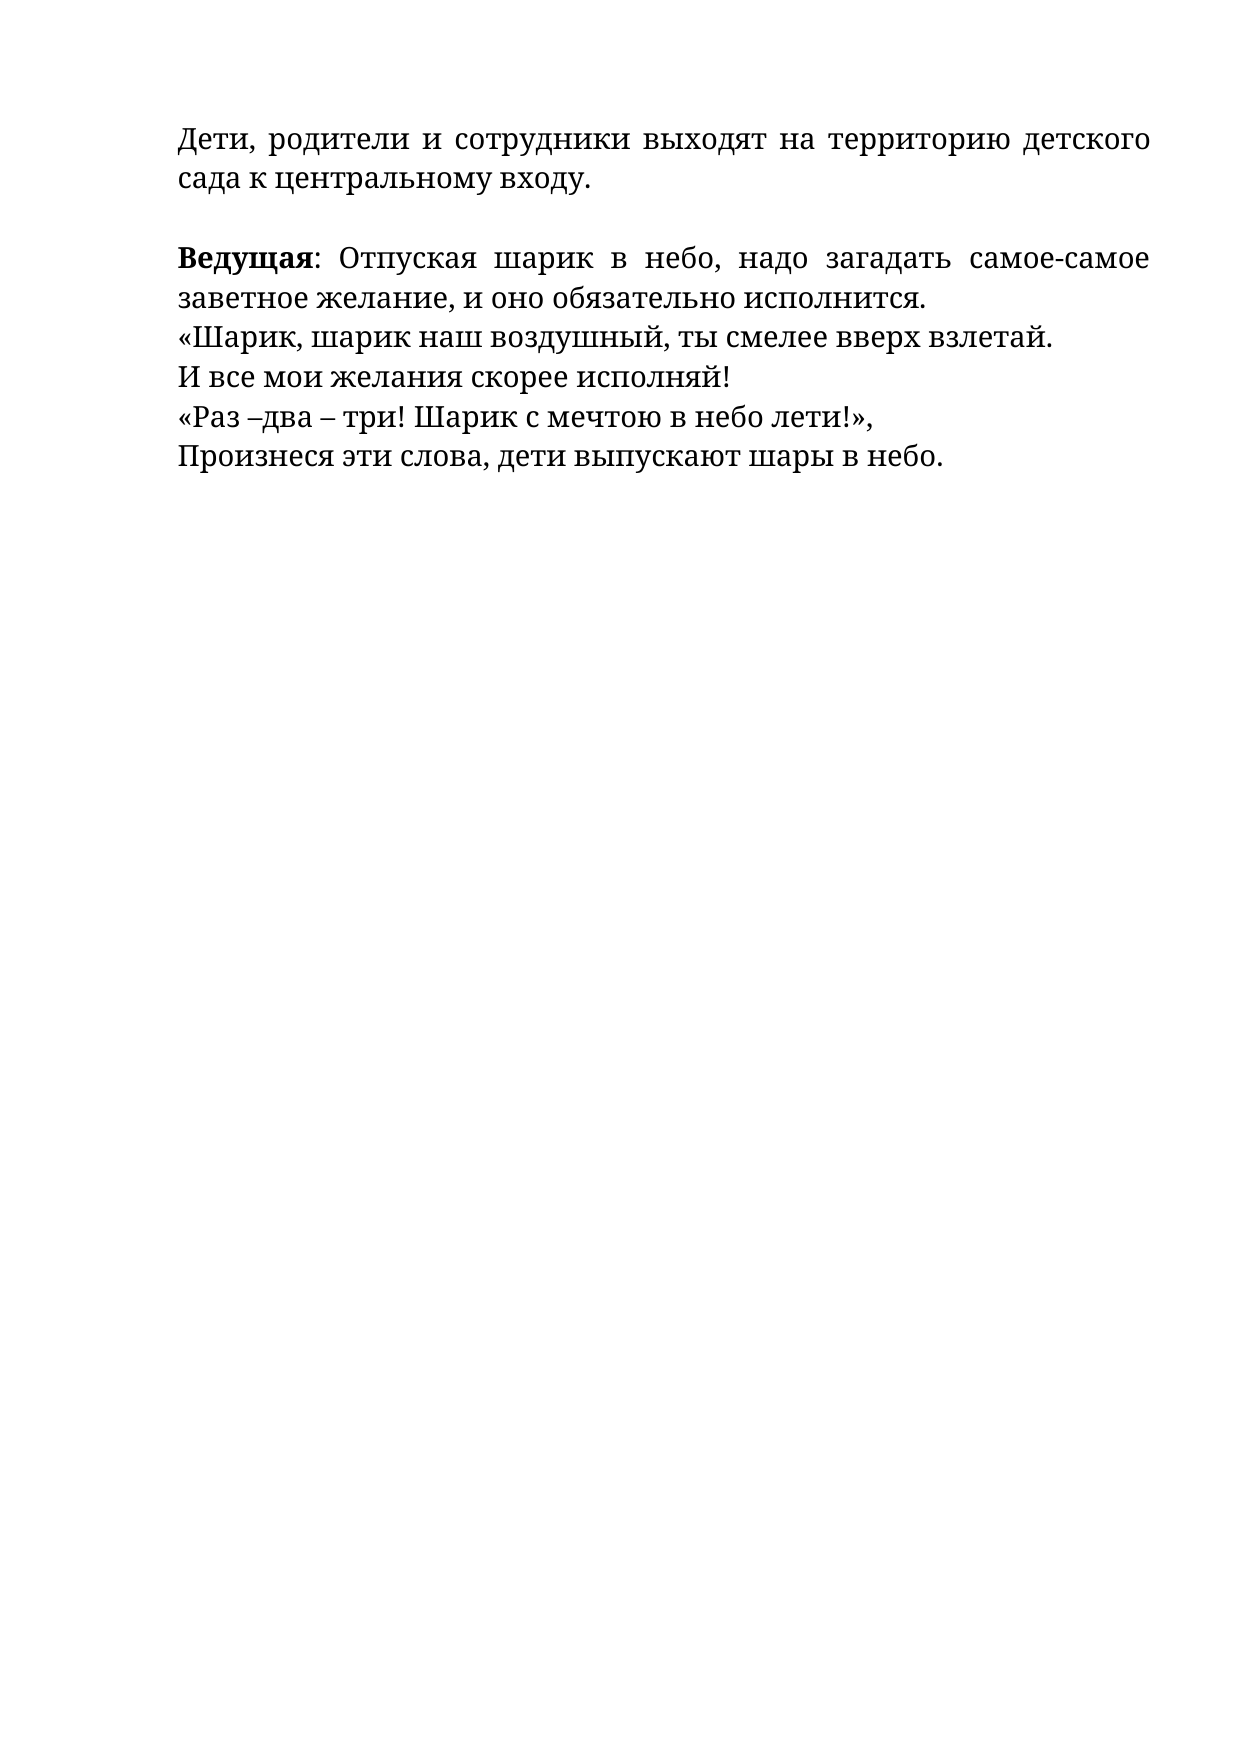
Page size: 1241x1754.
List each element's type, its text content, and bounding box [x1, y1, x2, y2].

text Произнеся эти слова, дети выпускают шары в небо. [177, 436, 1152, 475]
text «Шарик, шарик наш воздушный, ты смелее вверх взлетай. [177, 317, 1152, 356]
text И все мои желания скорее исполняй! [177, 356, 1152, 396]
text Дети, родители и сотрудники выходят на территорию детского сада к центральному входу. [177, 118, 1152, 197]
text Ведущая: Отпуская шарик в небо, надо загадать самое-самое заветное желание, и оно обязательно исполнится. [177, 237, 1152, 317]
text «Раз –два – три! Шарик с мечтою в небо лети!», [177, 396, 1152, 436]
